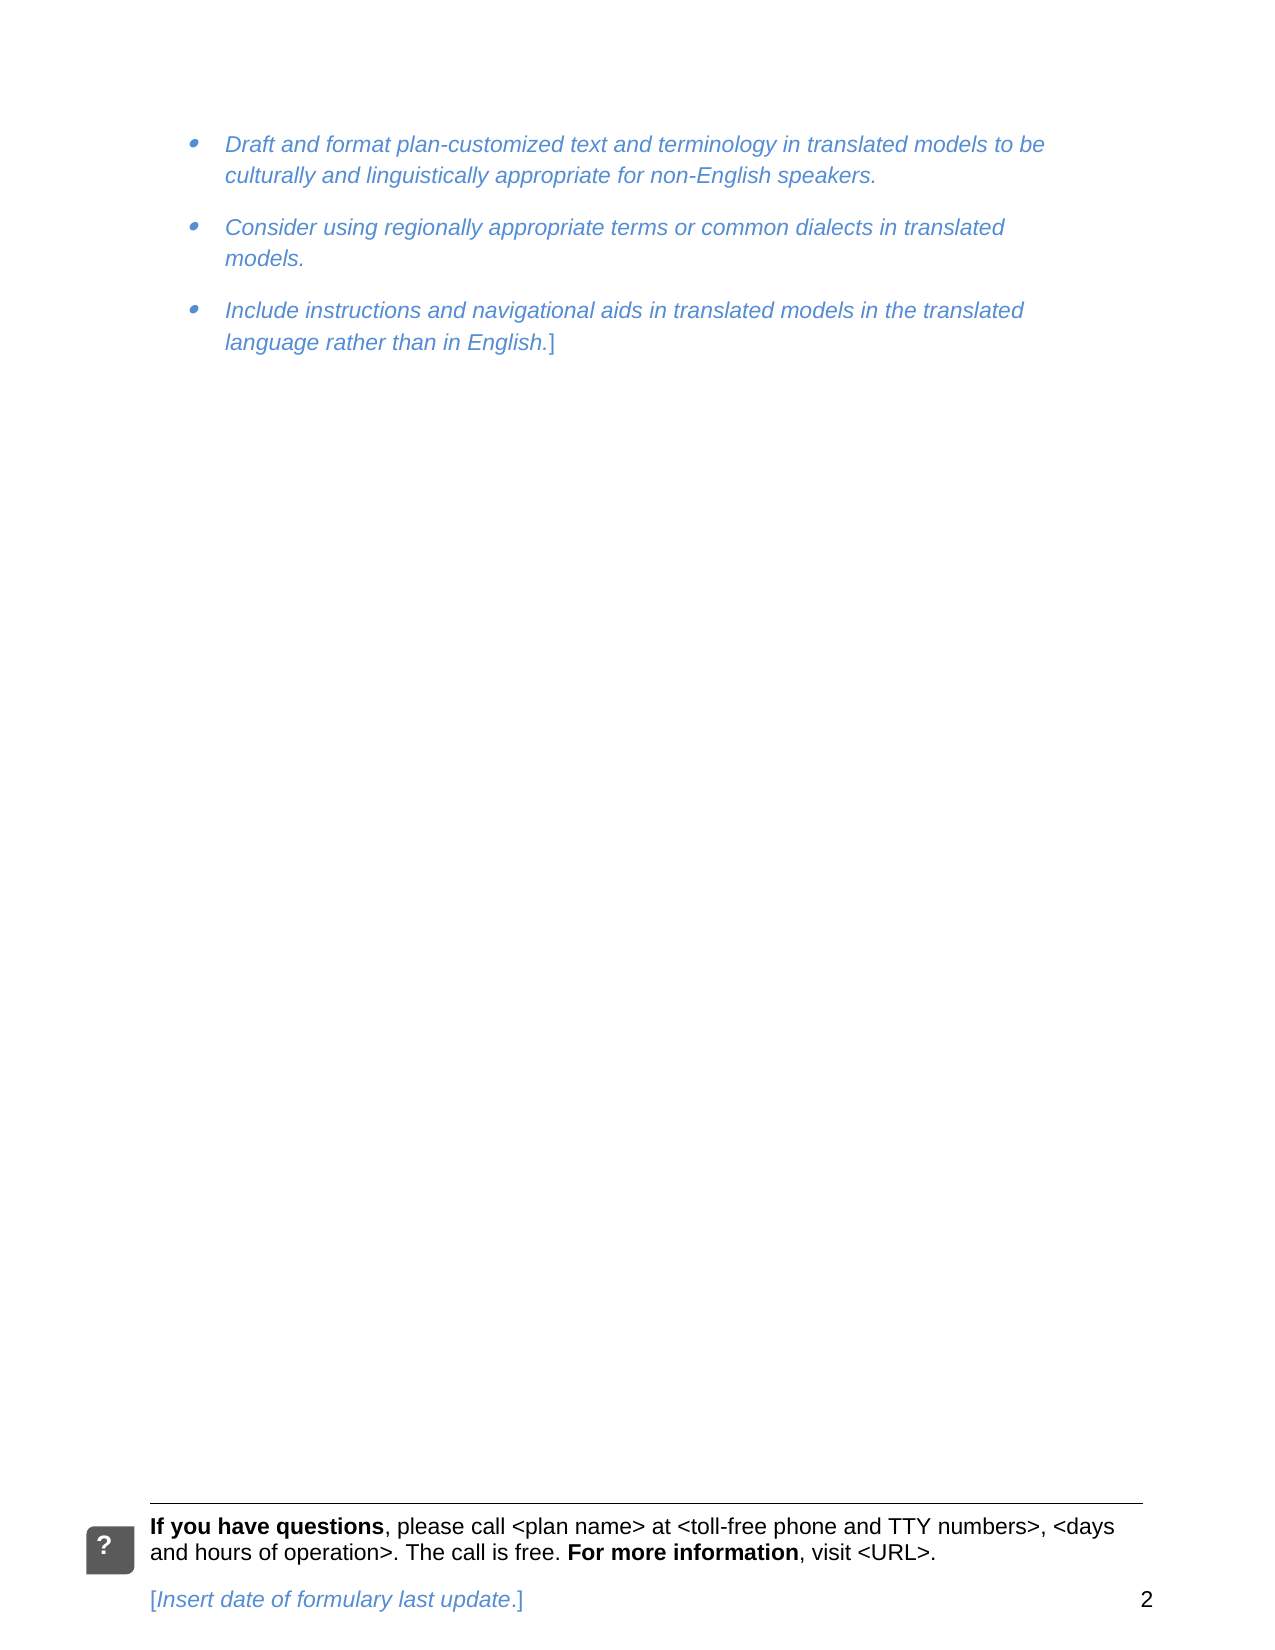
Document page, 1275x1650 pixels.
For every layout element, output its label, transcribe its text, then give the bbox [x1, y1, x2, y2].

list Draft and format plan-customized text and terminology in translated models to be culturally and linguistically appropriate for non-English speakers. [187, 127, 1068, 189]
list Include instructions and navigational aids in translated models in the translated language rather than in English.] [187, 294, 1068, 356]
list Consider using regionally appropriate terms or common dialects in translated models. [187, 210, 1068, 273]
